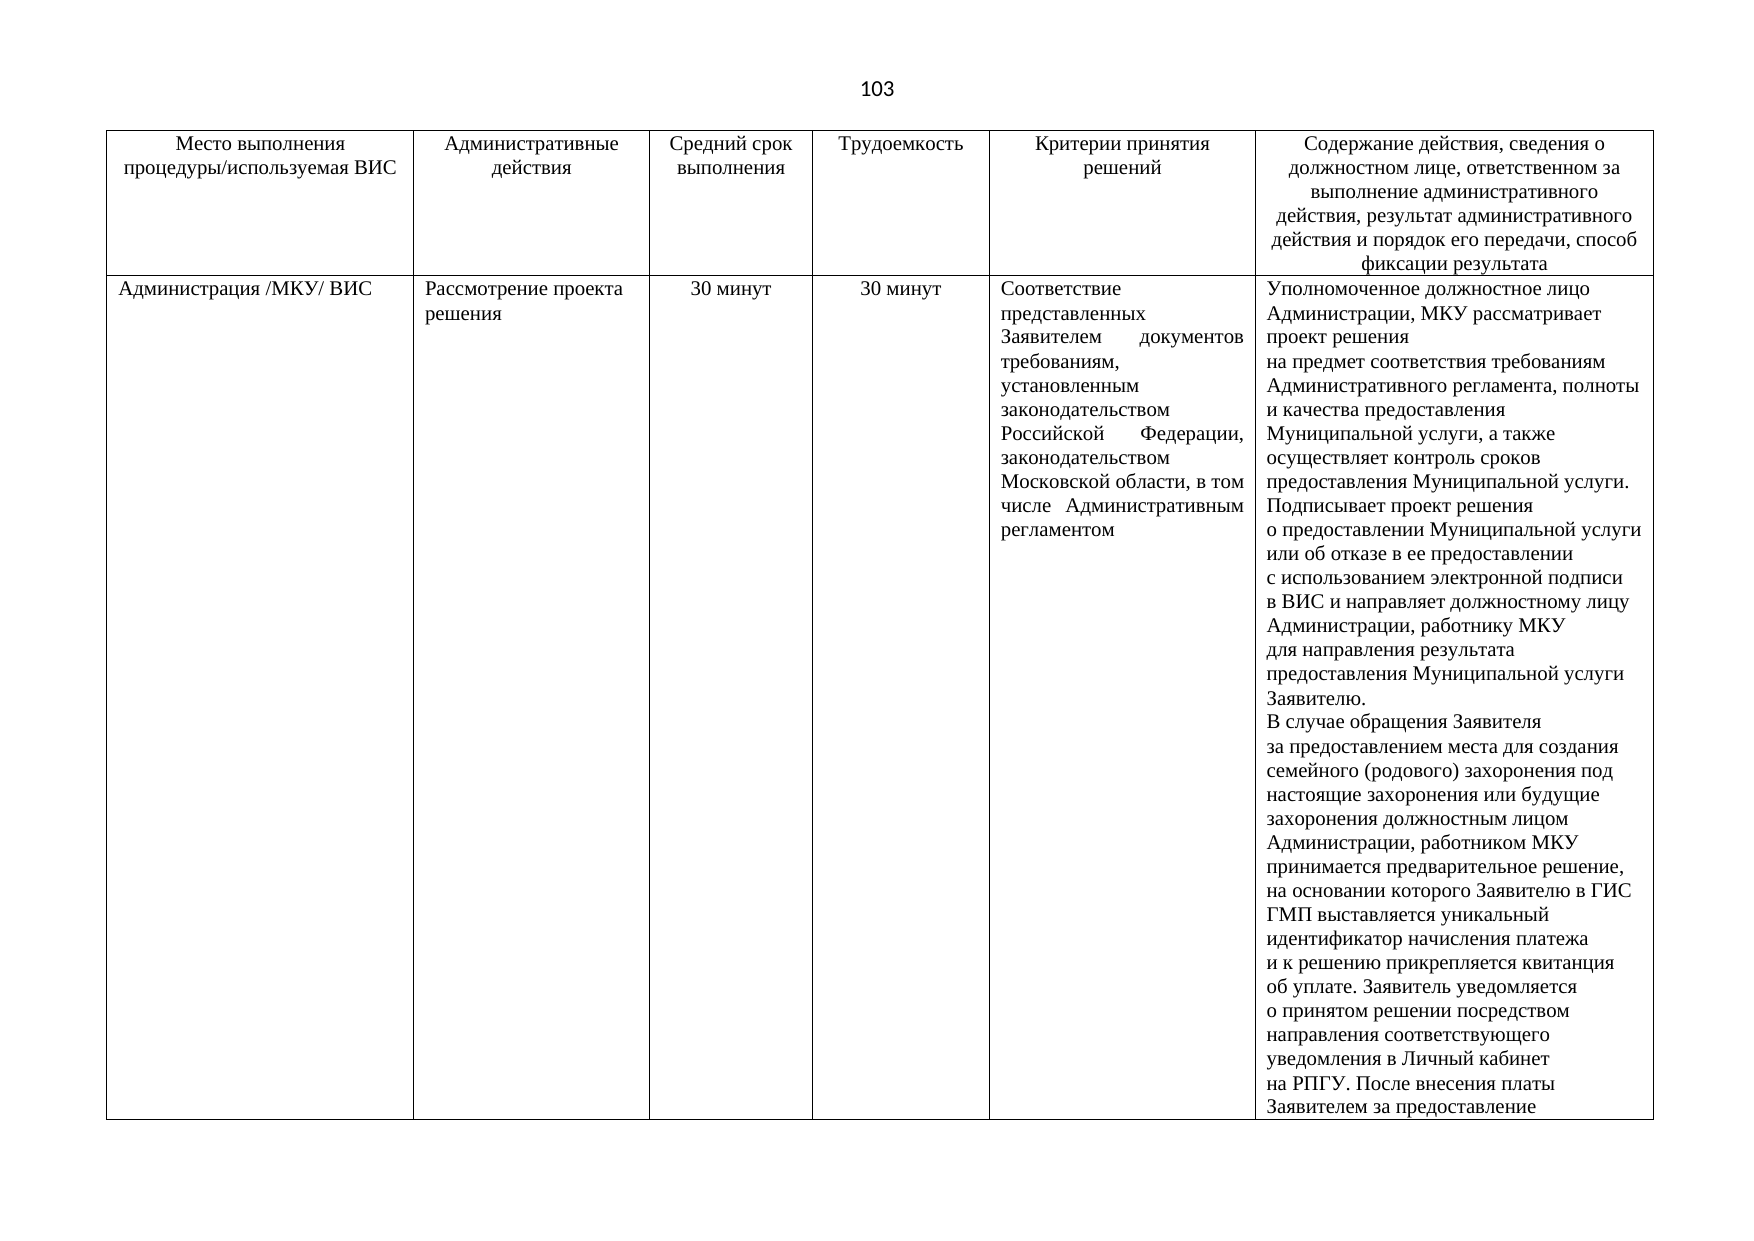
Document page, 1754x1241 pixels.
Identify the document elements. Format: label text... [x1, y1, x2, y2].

table_header Трудоемкость [813, 131, 989, 275]
table_header Критерии принятия решений [990, 131, 1255, 275]
table_cell 30 минут [650, 276, 812, 1118]
table_cell Рассмотрение проекта решения [414, 276, 649, 1118]
table_header Содержание действия, сведения о должностном лице, ответственном за выполнение административного действия, результат административного действия и порядок его передачи, способ фиксации результата [1256, 131, 1653, 275]
table_cell 30 минут [813, 276, 989, 1118]
table_cell Администрация /МКУ/ ВИС [107, 276, 413, 1118]
table_header Административные действия [414, 131, 649, 275]
table_header Место выполнения процедуры/используемая ВИС [107, 131, 413, 275]
table_header Средний срок выполнения [650, 131, 812, 275]
